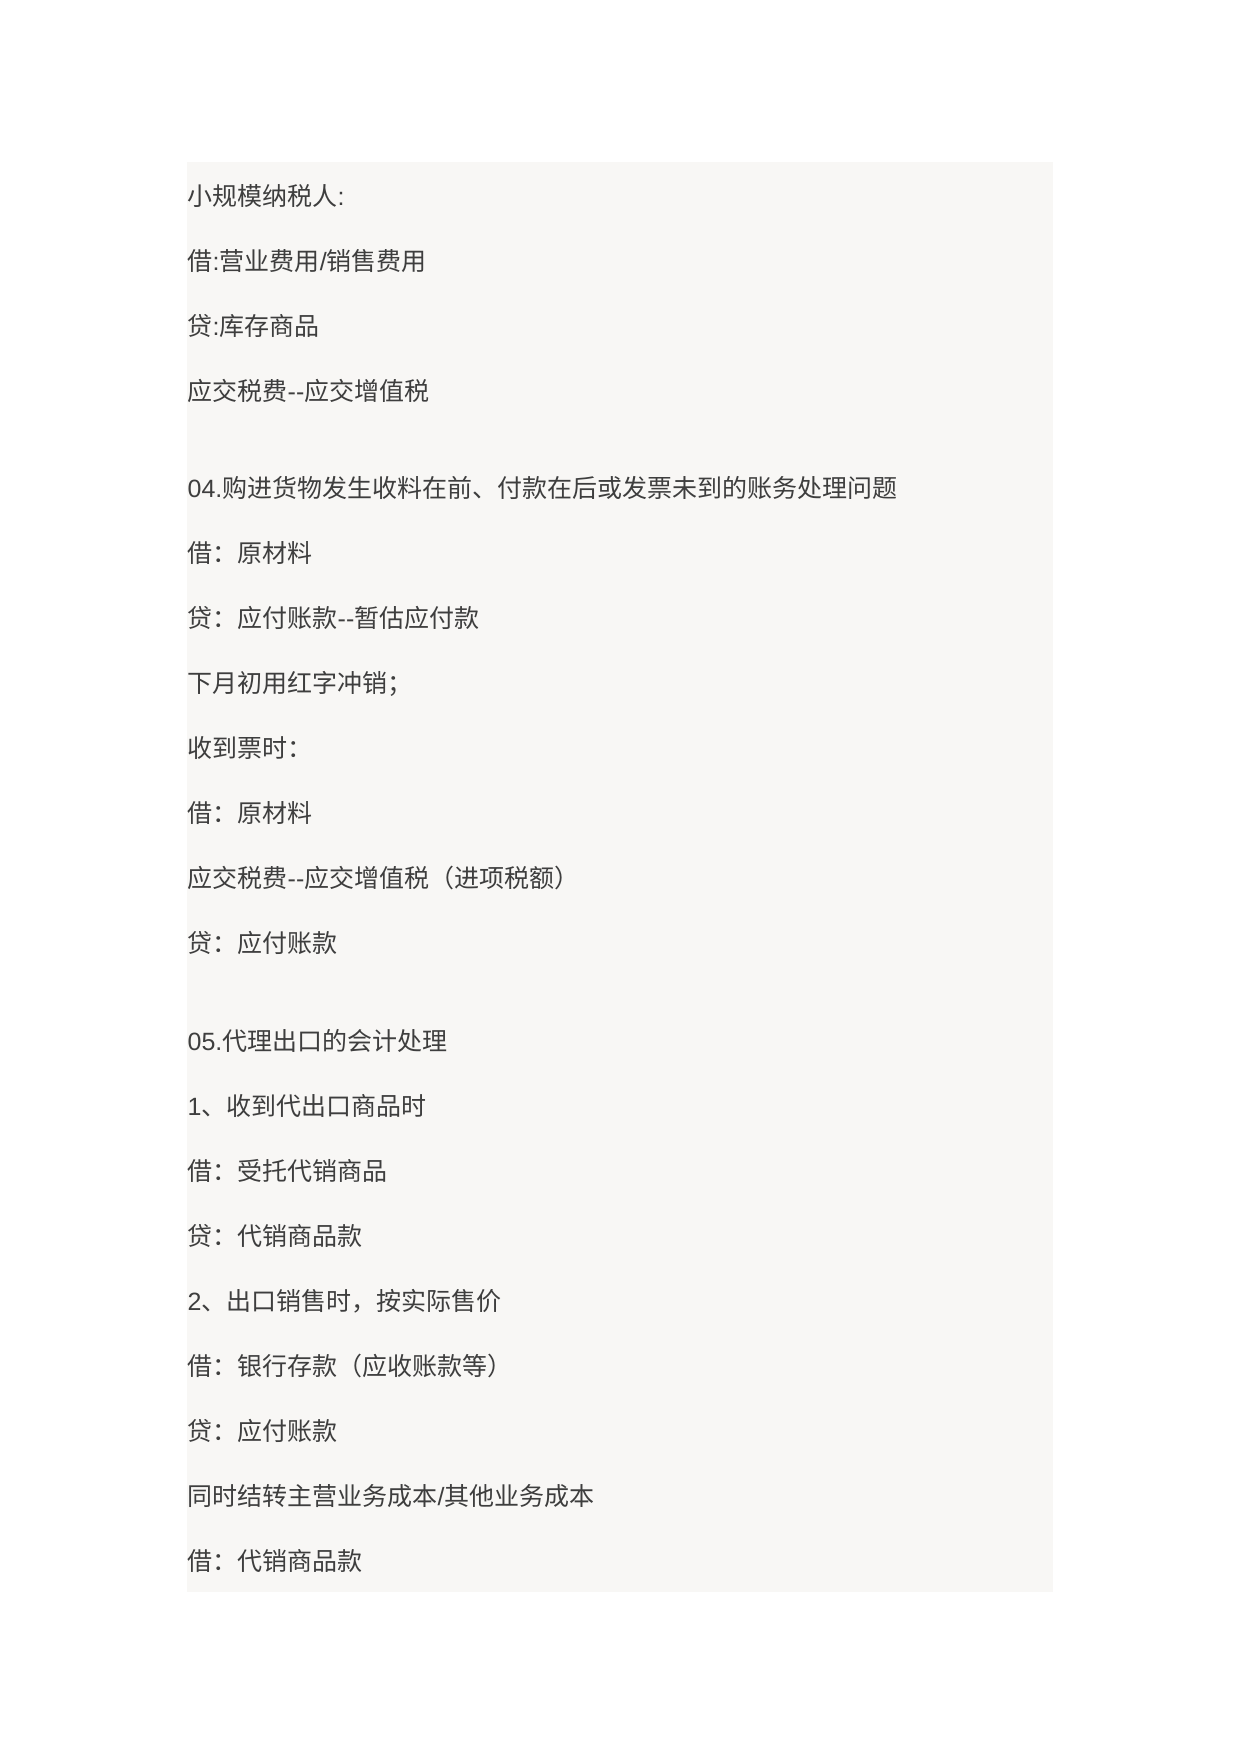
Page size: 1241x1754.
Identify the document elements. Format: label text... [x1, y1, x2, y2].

text 贷：应付账款 [187, 1397, 1053, 1462]
text 借：银行存款（应收账款等） [187, 1332, 1053, 1397]
text 借：代销商品款 [187, 1527, 1053, 1592]
text 下月初用红字冲销； [187, 649, 1053, 714]
text 05.代理出口的会计处理 [187, 1007, 1053, 1072]
text 借：受托代销商品 [187, 1137, 1053, 1202]
text 应交税费--应交增值税（进项税额） [187, 844, 1053, 909]
text 借：原材料 [187, 779, 1053, 844]
text 贷：应付账款--暂估应付款 [187, 584, 1053, 649]
text 同时结转主营业务成本/其他业务成本 [187, 1462, 1053, 1527]
text 贷：应付账款 [187, 909, 1053, 974]
text 小规模纳税人: [187, 162, 1053, 227]
text 贷:库存商品 [187, 292, 1053, 357]
text 贷：代销商品款 [187, 1202, 1053, 1267]
text 04.购进货物发生收料在前、付款在后或发票未到的账务处理问题 [187, 454, 1053, 519]
text 应交税费--应交增值税 [187, 357, 1053, 422]
text 借:营业费用/销售费用 [187, 227, 1053, 292]
text 2、出口销售时，按实际售价 [187, 1267, 1053, 1332]
text 收到票时： [187, 714, 1053, 779]
text 1、收到代出口商品时 [187, 1072, 1053, 1137]
text 借：原材料 [187, 519, 1053, 584]
